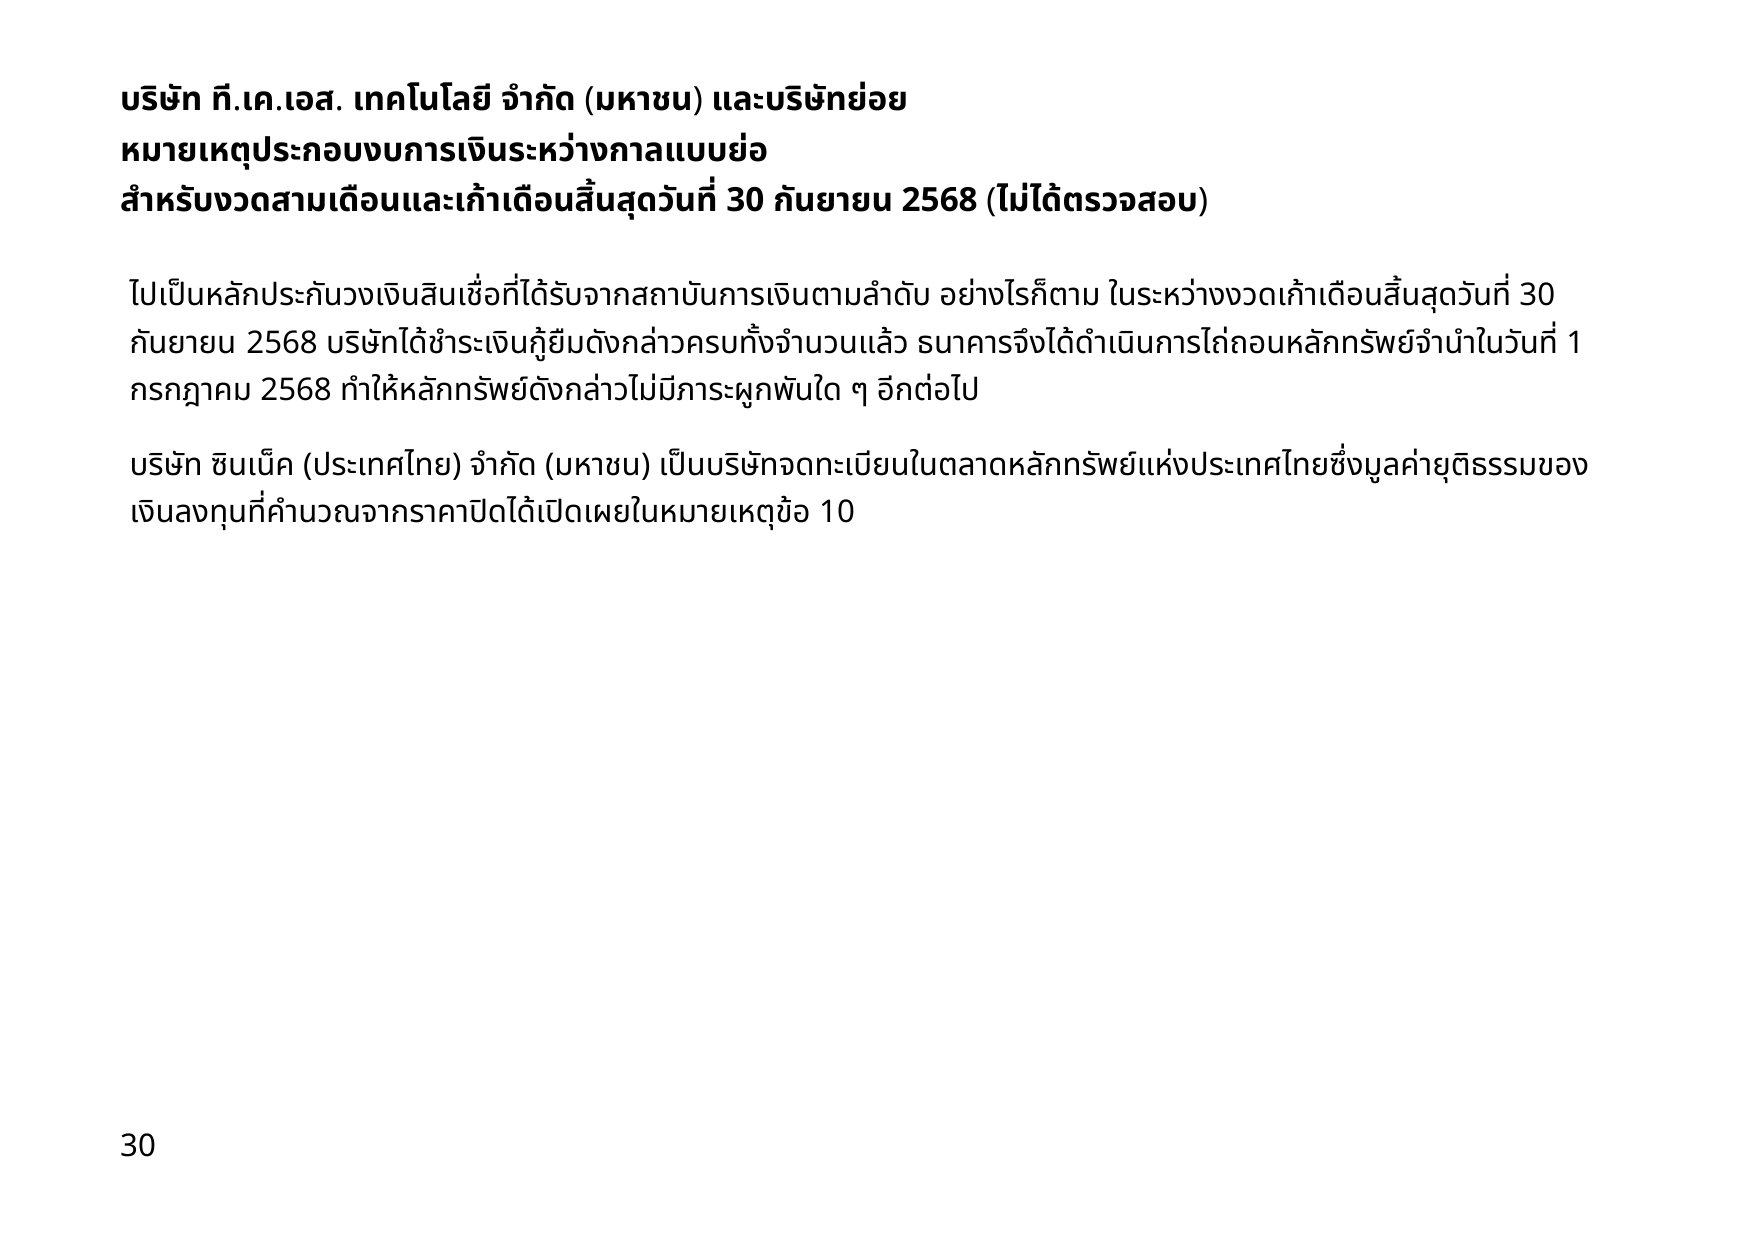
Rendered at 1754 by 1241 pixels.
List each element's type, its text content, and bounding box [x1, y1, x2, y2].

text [129, 272, 1601, 414]
text บริษัท ซินเน็ค (ประเทศไทย) จำกัด (มหาชน) เป็นบริษัทจดทะเบียนในตลาดหลักทรัพย์แห่งประเทศไทยซึ่งมูลค่ายุติธรรมของเงินลงทุนที่คำนวณจากราคาปิดได้เปิดเผยในหมายเหตุข้อ 10 [129, 442, 1601, 537]
